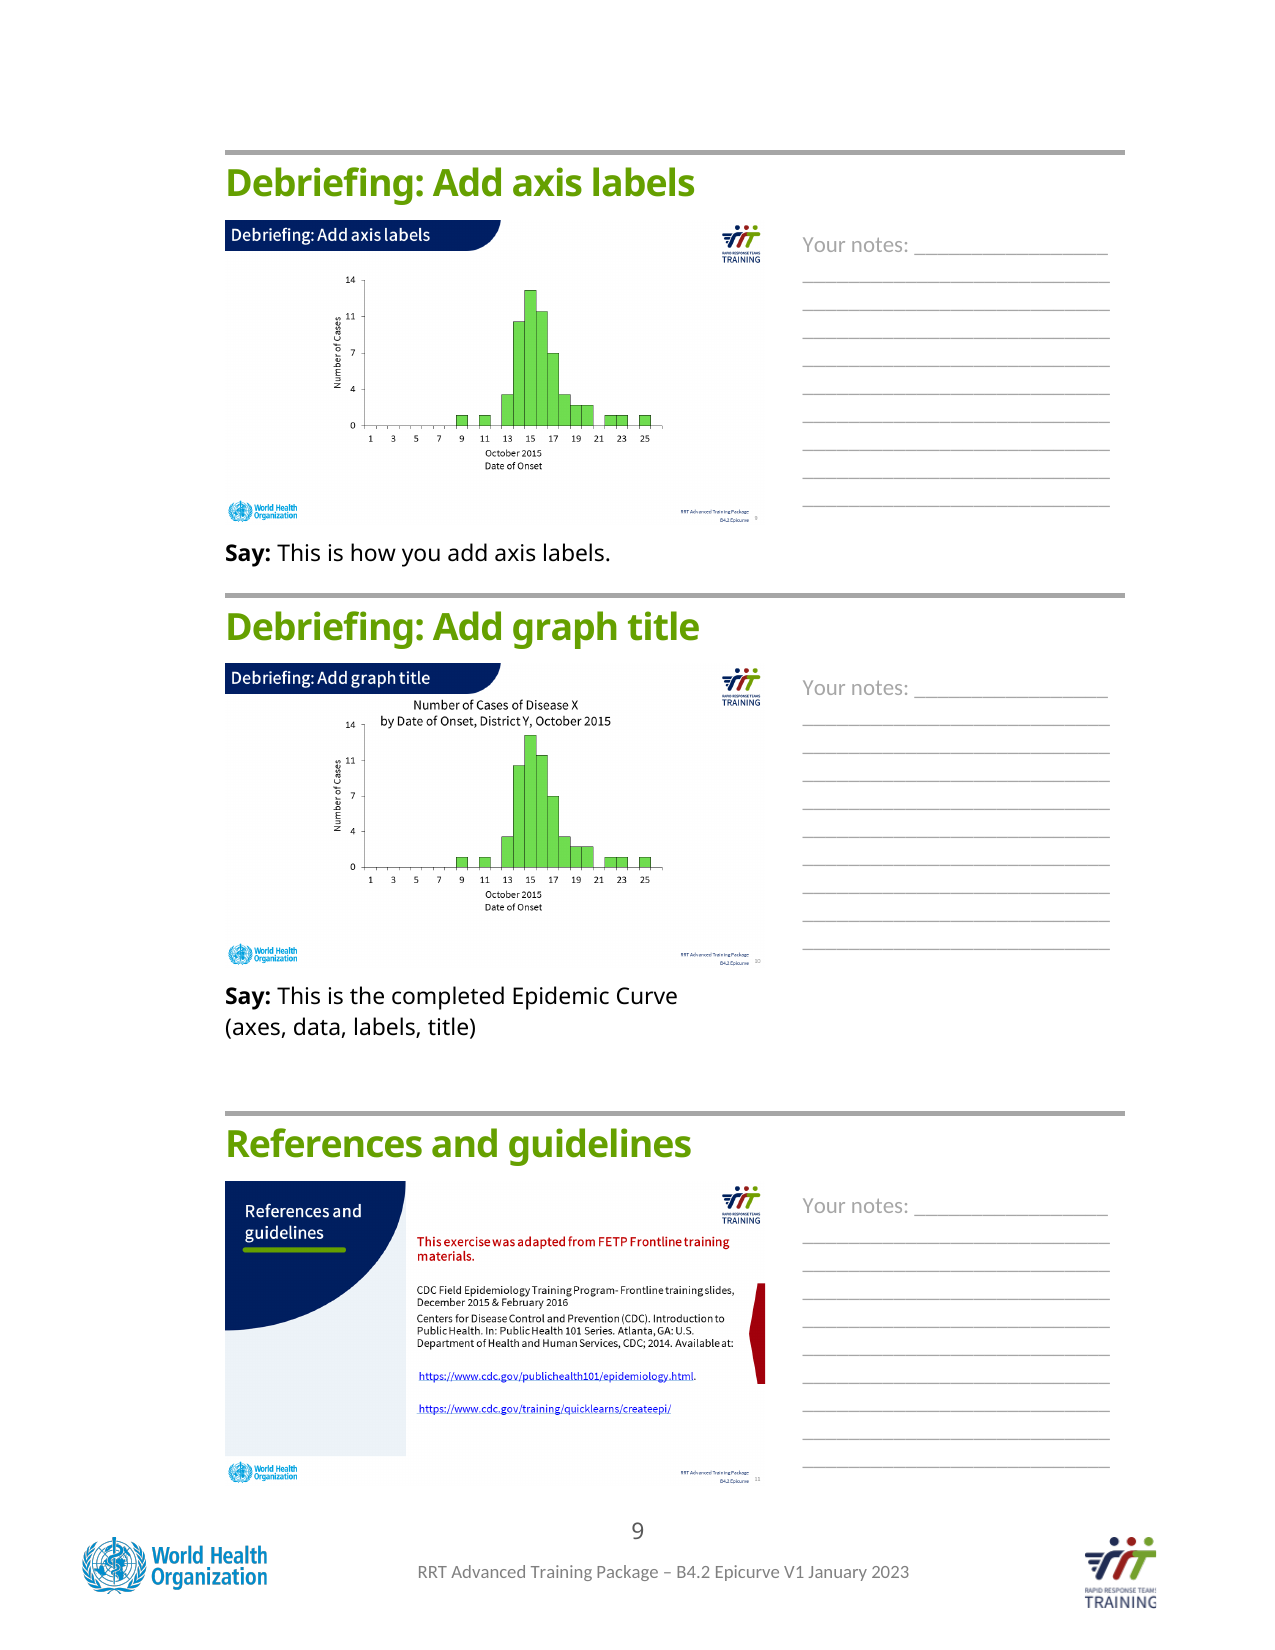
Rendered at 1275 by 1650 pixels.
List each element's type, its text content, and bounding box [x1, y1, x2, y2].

picture [225, 220, 766, 525]
subtitle Debriefing: Add graph title [225, 598, 1125, 651]
text Say: This is how you add axis labels. [225, 537, 1125, 568]
text Say: This is the completed Epidemic Curve (axes, data, labels, title) [225, 980, 1125, 1042]
subtitle References and guidelines [225, 1116, 1125, 1169]
picture [225, 1181, 766, 1486]
picture [225, 663, 766, 968]
picture [82, 1537, 267, 1594]
subtitle Debriefing: Add axis labels [225, 155, 1125, 208]
